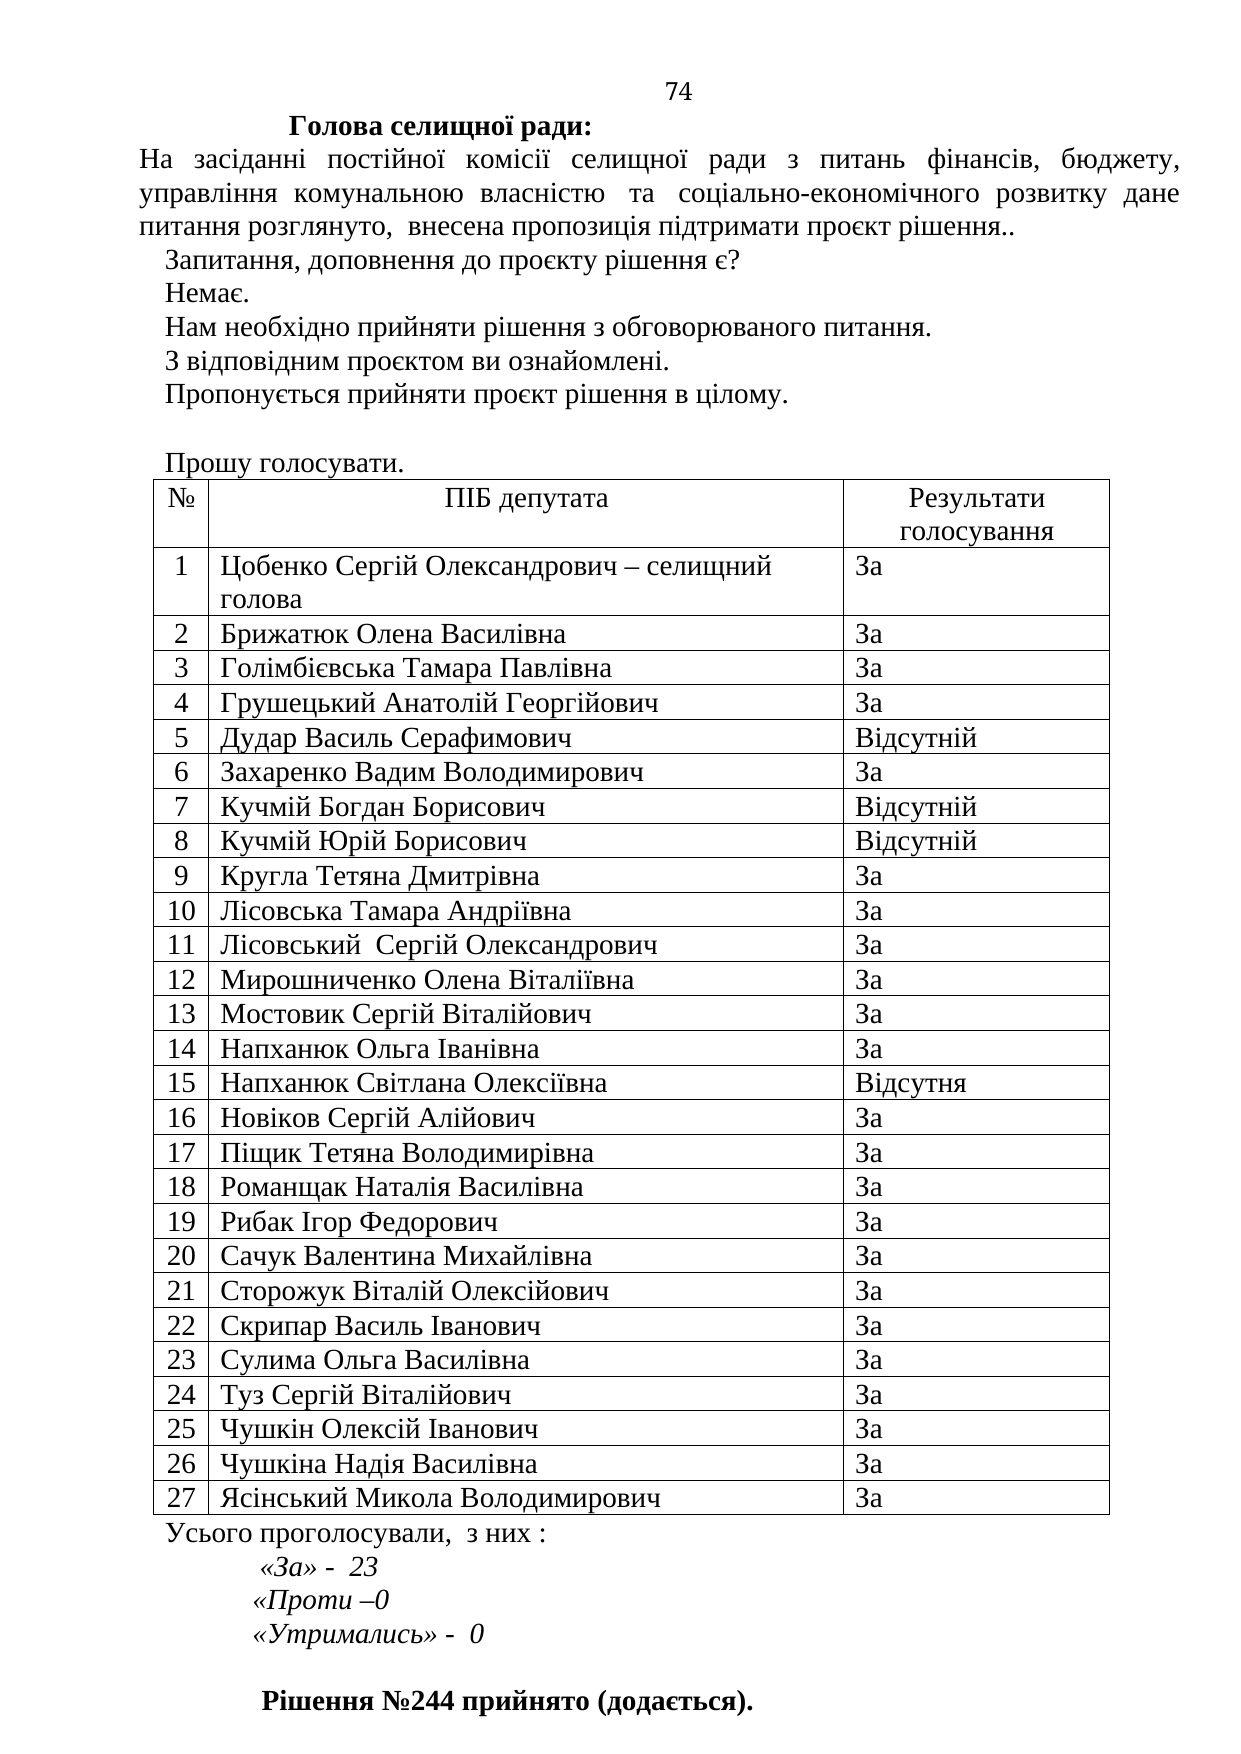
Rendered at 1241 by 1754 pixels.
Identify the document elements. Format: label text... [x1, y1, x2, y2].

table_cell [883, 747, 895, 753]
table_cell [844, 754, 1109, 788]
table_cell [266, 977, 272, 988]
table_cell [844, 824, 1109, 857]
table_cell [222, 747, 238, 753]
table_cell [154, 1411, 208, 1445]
text «За» - 23 [252, 1549, 1192, 1582]
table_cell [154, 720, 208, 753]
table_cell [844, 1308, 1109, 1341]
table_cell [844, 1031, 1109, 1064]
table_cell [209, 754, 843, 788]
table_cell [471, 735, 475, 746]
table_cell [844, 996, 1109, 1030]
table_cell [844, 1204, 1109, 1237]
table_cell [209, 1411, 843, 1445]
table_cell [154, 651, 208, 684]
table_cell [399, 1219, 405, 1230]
text З відповідним проєктом ви ознайомлені. [164, 343, 1192, 376]
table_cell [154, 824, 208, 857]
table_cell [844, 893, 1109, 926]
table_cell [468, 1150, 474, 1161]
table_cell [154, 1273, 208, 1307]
text «Утримались» - 0 [252, 1616, 1192, 1649]
text «Проти –0 [252, 1582, 1192, 1616]
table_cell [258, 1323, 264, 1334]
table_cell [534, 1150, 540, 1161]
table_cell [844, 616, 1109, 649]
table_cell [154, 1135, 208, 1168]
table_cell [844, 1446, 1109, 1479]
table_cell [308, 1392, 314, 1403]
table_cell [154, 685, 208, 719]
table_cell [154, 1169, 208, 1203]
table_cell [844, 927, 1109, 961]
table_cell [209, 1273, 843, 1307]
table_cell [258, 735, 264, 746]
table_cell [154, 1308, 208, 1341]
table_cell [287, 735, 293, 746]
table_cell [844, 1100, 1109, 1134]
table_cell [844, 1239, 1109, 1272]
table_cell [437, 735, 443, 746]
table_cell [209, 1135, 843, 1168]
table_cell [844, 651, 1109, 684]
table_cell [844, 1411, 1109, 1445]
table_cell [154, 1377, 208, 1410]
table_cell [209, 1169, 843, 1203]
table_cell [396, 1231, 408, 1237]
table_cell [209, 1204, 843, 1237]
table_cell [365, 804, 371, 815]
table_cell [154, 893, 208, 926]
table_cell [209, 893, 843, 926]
text Голова селищної ради: [164, 108, 1182, 141]
text На засіданні постійної комісії селищної ради з питань фінансів, бюджету, управління комунальною власністю та соціально-економічного розвитку дане питання розглянуто, внесена пропозиція підтримати проєкт рішення.. [139, 141, 1181, 242]
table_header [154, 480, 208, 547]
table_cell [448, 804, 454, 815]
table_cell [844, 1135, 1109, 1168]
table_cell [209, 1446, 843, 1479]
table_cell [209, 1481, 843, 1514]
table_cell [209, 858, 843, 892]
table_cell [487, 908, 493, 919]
subtitle Прошу голосувати. [164, 445, 1192, 479]
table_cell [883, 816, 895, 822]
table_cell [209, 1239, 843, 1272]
text Нам необхідно прийняти рішення з обговорюваного питання. [164, 309, 1192, 343]
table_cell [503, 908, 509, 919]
text Немає. [164, 276, 1192, 309]
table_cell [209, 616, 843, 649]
text Усього проголосували, з них : [164, 1515, 1192, 1549]
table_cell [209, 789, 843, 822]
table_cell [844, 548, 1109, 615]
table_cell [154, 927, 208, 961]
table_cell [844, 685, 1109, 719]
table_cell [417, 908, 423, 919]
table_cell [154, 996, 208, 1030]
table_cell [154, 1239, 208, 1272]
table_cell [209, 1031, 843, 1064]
text Пропонується прийняти проєкт рішення в цілому. [164, 376, 1192, 410]
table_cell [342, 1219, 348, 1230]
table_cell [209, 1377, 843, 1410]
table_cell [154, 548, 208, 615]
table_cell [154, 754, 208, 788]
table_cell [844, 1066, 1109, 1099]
text Рішення №244 прийнято (додається). [261, 1683, 1192, 1716]
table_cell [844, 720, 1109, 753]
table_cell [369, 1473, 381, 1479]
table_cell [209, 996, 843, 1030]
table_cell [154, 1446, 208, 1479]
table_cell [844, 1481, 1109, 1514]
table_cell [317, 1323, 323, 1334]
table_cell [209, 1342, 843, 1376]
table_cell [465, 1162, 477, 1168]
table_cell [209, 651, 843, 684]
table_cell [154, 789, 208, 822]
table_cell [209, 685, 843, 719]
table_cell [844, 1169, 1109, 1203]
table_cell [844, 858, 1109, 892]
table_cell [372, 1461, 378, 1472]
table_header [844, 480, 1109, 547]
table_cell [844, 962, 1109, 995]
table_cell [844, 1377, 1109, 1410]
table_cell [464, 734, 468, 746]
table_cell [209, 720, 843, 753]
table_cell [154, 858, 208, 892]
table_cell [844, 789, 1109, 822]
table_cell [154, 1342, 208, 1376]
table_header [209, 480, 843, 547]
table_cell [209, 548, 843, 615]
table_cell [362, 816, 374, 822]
text Запитання, доповнення до проєкту рішення є? [164, 242, 1192, 276]
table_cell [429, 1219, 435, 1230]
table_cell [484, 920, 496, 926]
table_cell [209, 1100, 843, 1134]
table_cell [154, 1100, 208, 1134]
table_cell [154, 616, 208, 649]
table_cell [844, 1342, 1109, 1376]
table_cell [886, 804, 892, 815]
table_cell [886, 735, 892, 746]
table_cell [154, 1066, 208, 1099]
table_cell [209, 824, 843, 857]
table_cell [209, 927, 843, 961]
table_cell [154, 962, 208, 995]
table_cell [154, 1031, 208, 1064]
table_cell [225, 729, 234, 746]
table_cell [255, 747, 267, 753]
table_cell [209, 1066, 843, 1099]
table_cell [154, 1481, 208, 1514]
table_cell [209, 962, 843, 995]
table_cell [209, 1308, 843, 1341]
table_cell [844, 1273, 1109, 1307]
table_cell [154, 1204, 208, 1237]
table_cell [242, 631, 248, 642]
